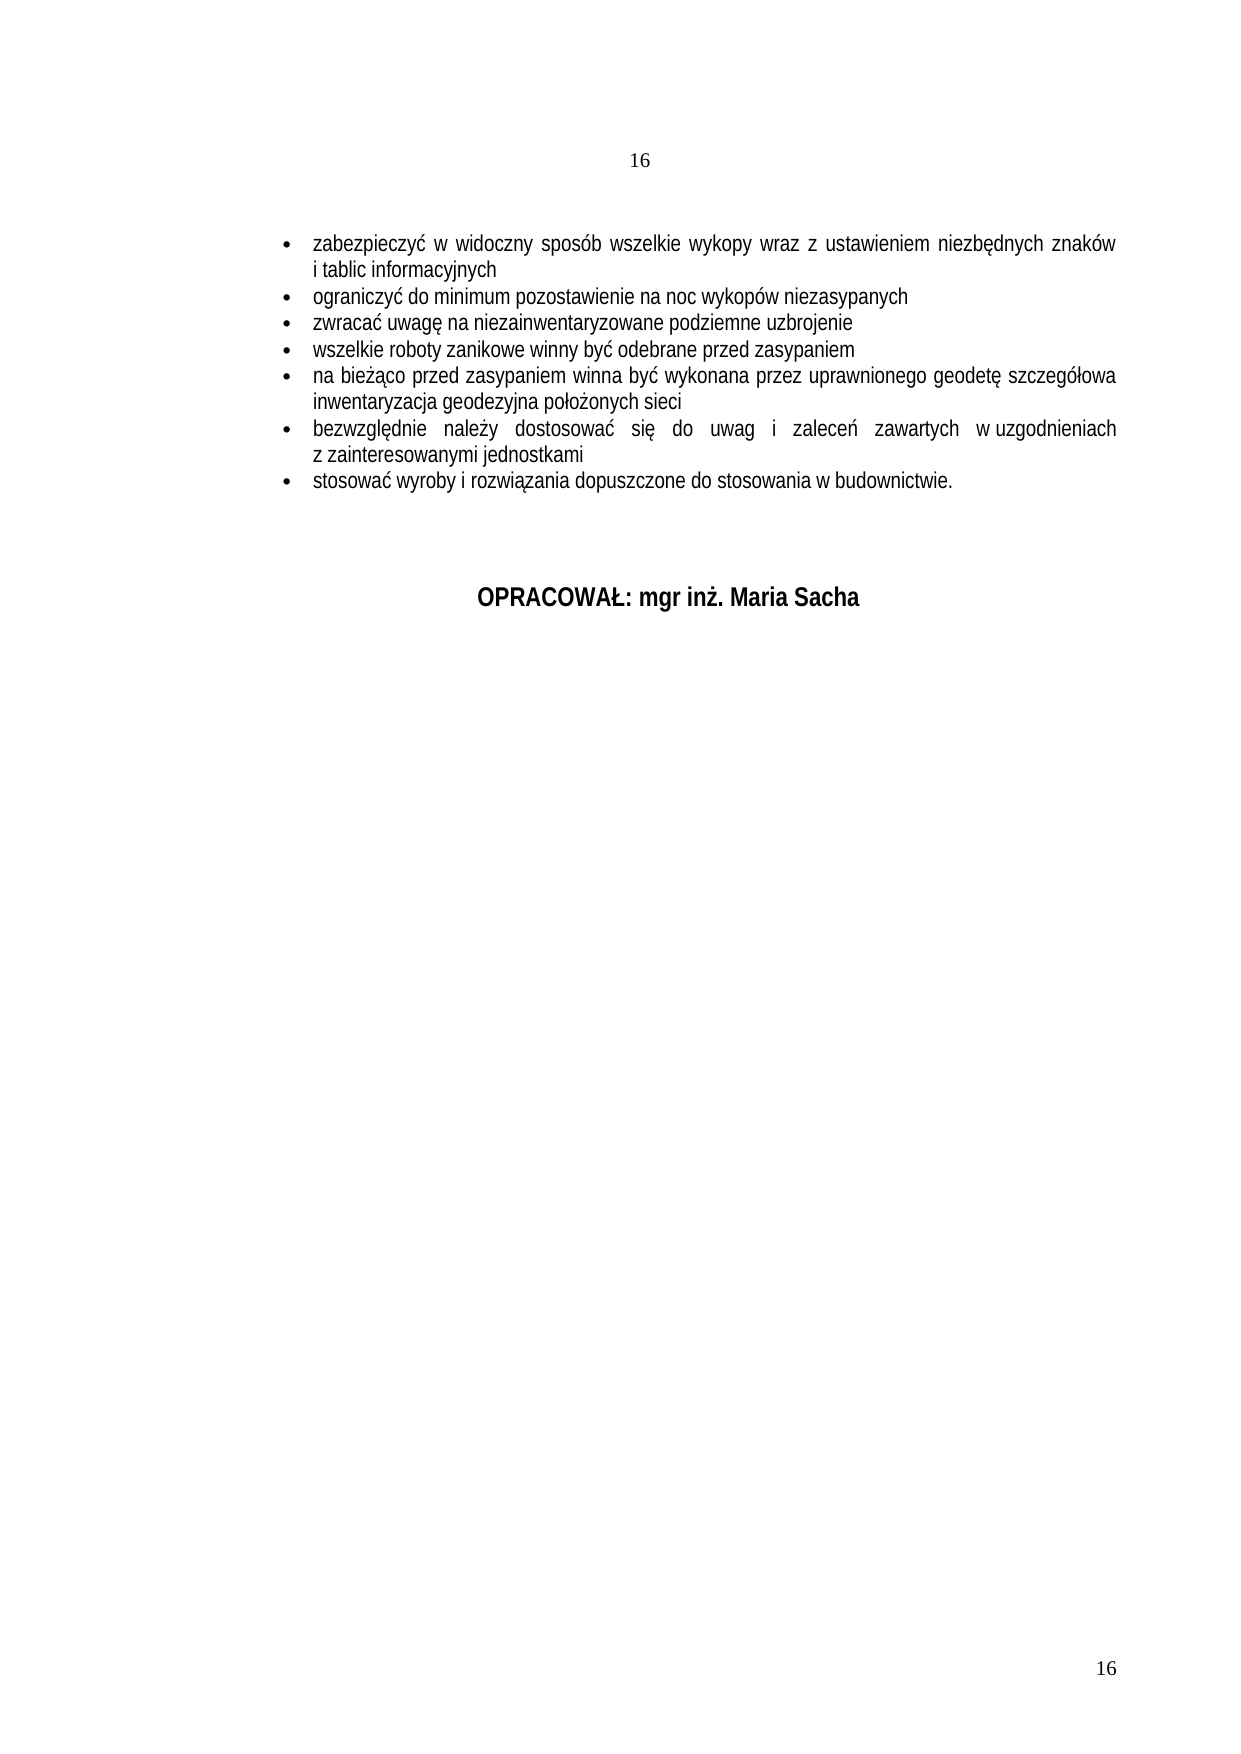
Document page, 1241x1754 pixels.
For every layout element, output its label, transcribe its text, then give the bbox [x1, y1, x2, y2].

list stosować wyroby i rozwiązania dopuszczone do stosowania w budownictwie. [283, 467, 1116, 494]
list ograniczyć do minimum pozostawienie na noc wykopów niezasypanych [283, 283, 1116, 309]
list zwracać uwagę na niezainwentaryzowane podziemne uzbrojenie [283, 309, 1116, 336]
list wszelkie roboty zanikowe winny być odebrane przed zasypaniem [283, 336, 1116, 362]
list zabezpieczyć w widoczny sposób wszelkie wykopy wraz z ustawieniem niezbędnych znaków i tablic informacyjnych [283, 230, 1116, 283]
list na bieżąco przed zasypaniem winna być wykonana przez uprawnionego geodetę szczegółowa inwentaryzacja geodezyjna położonych sieci [283, 362, 1116, 414]
text OPRACOWAŁ: mgr inż. Maria Sacha [471, 581, 1116, 612]
list bezwzględnie należy dostosować się do uwag i zaleceń zawartych w uzgodnieniach z zainteresowanymi jednostkami [283, 414, 1116, 467]
